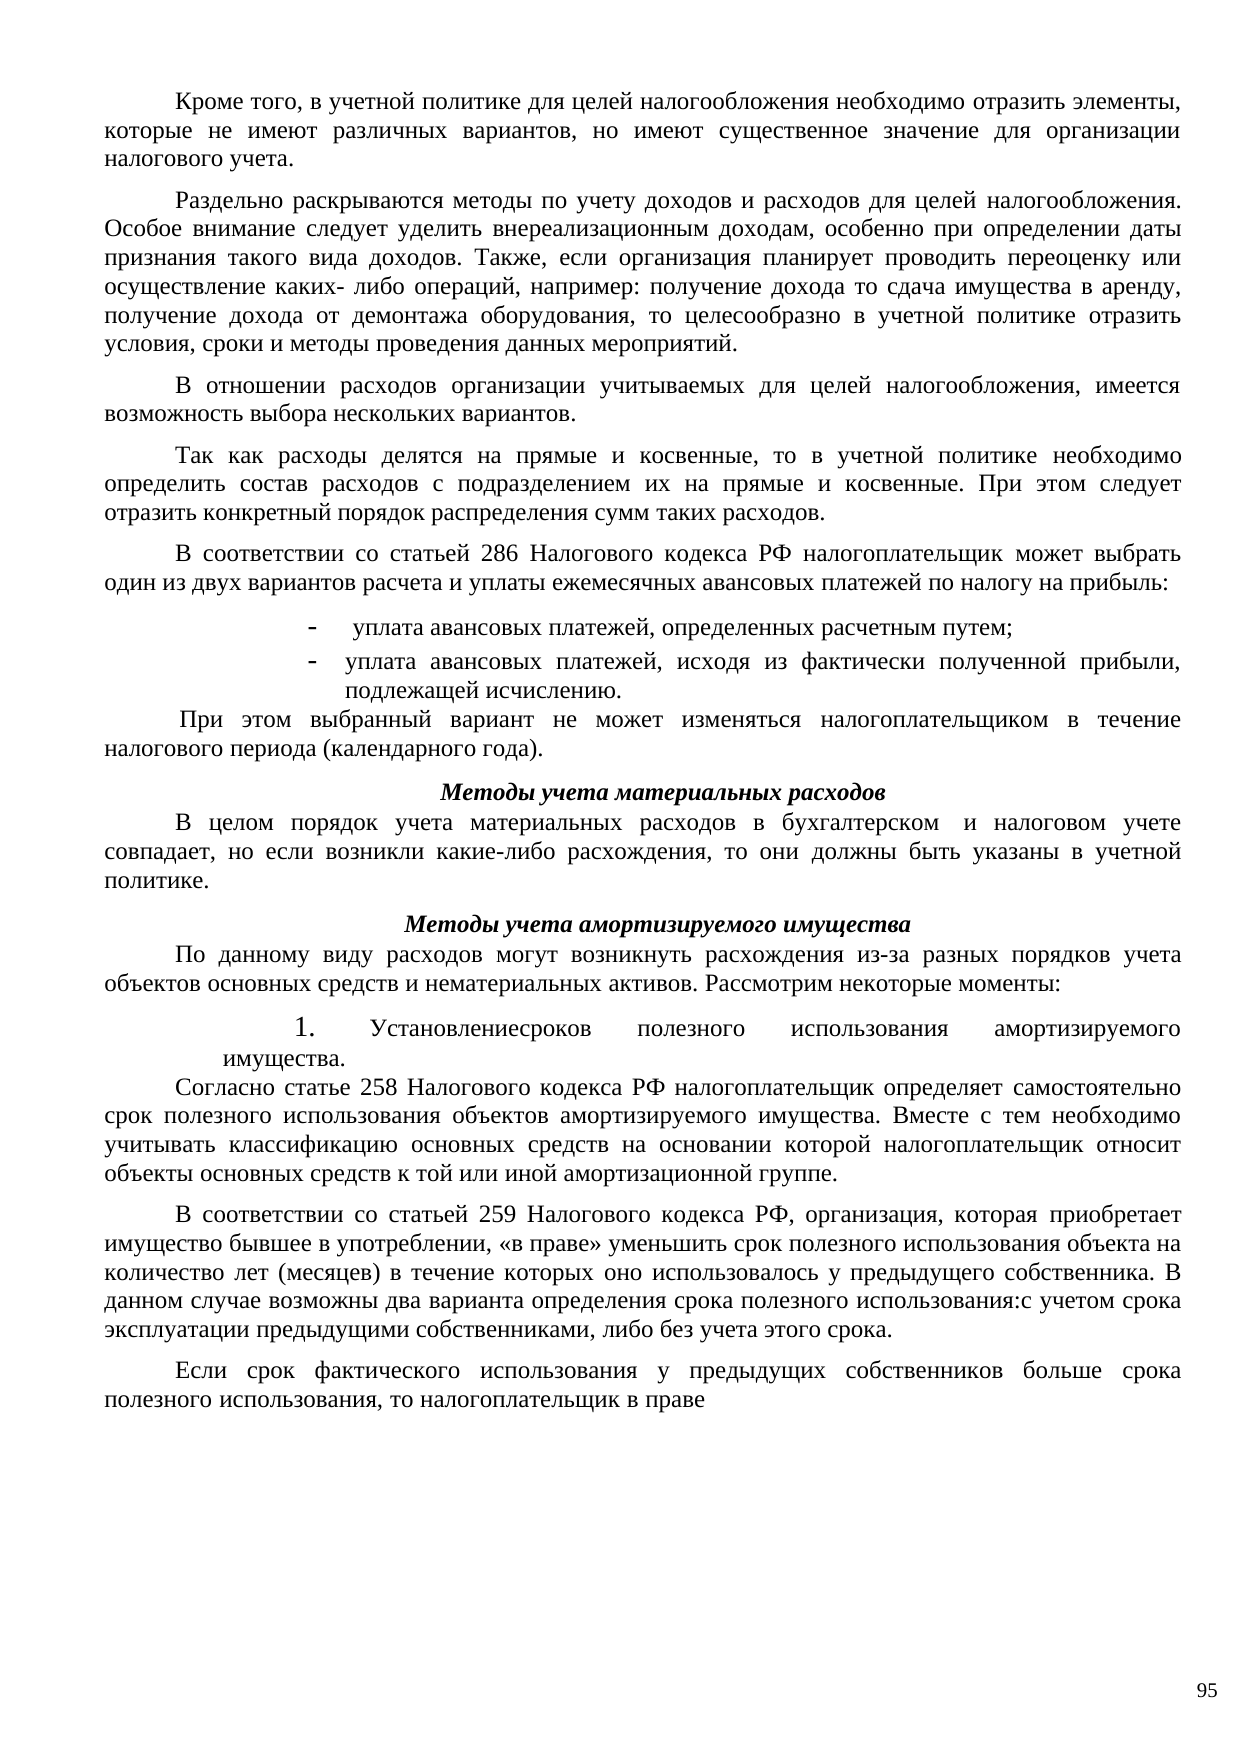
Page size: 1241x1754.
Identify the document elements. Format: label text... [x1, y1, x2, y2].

text Согласно статье 258 Налогового кодекса РФ налогоплательщик определяет самостоятельно срок полезного использования объектов амортизируемого имущества. Вместе с тем необходимо учитывать классификацию основных средств на основании которой налогоплательщик относит объекты основных средств к той или иной амортизационной группе. [104, 1072, 1181, 1187]
text Так как расходы делятся на прямые и косвенные, то в учетной политике необходимо определить состав расходов с подразделением их на прямые и косвенные. При этом следует отразить конкретный порядок распределения сумм таких расходов. [104, 440, 1182, 526]
list Установлениесроков полезного использования амортизируемого имущества. [223, 1009, 1181, 1072]
subtitle Методы учета амортизируемого имущества [404, 906, 1217, 939]
text В соответствии со статьей 259 Налогового кодекса РФ, организация, которая приобретает имущество бывшее в употреблении, «в праве» уменьшить срок полезного использования объекта на количество лет (месяцев) в течение которых оно использовалось у предыдущего собственника. В данном случае возможны два варианта определения срока полезного использования:с учетом срока эксплуатации предыдущими собственниками, либо без учета этого срока. [104, 1199, 1181, 1343]
subtitle Методы учета материальных расходов [440, 774, 1217, 807]
text Раздельно раскрываются методы по учету доходов и расходов для целей налогообложения. Особое внимание следует уделить внереализационным доходам, особенно при определении даты признания такого вида доходов. Также, если организация планирует проводить переоценку или осуществление каких- либо операций, например: получение дохода то сдача имущества в аренду, получение дохода от демонтажа оборудования, то целесообразно в учетной политике отразить условия, сроки и методы проведения данных мероприятий. [104, 185, 1182, 357]
text Кроме того, в учетной политике для целей налогообложения необходимо отразить элементы, которые не имеют различных вариантов, но имеют существенное значение для организации налогового учета. [104, 86, 1181, 172]
text При этом выбранный вариант не может изменяться налогоплательщиком в течение налогового периода (календарного года). [104, 704, 1181, 762]
text Если срок фактического использования у предыдущих собственников больше срока полезного использования, то налогоплательщик в праве [104, 1355, 1181, 1413]
text В целом порядок учета материальных расходов в бухгалтерском и налоговом учете совпадает, но если возникли какие-либо расхождения, то они должны быть указаны в учетной политике. [104, 807, 1181, 894]
list уплата авансовых платежей, определенных расчетным путем; [307, 608, 1217, 642]
text В отношении расходов организации учитываемых для целей налогообложения, имеется возможность выбора нескольких вариантов. [104, 370, 1181, 427]
list уплата авансовых платежей, исходя из фактически полученной прибыли, подлежащей исчислению. [307, 642, 1181, 704]
text В соответствии со статьей 286 Налогового кодекса РФ налогоплательщик может выбрать один из двух вариантов расчета и уплаты ежемесячных авансовых платежей по налогу на прибыль: [104, 538, 1181, 596]
text По данному виду расходов могут возникнуть расхождения из-за разных порядков учета объектов основных средств и нематериальных активов. Рассмотрим некоторые моменты: [104, 939, 1182, 997]
